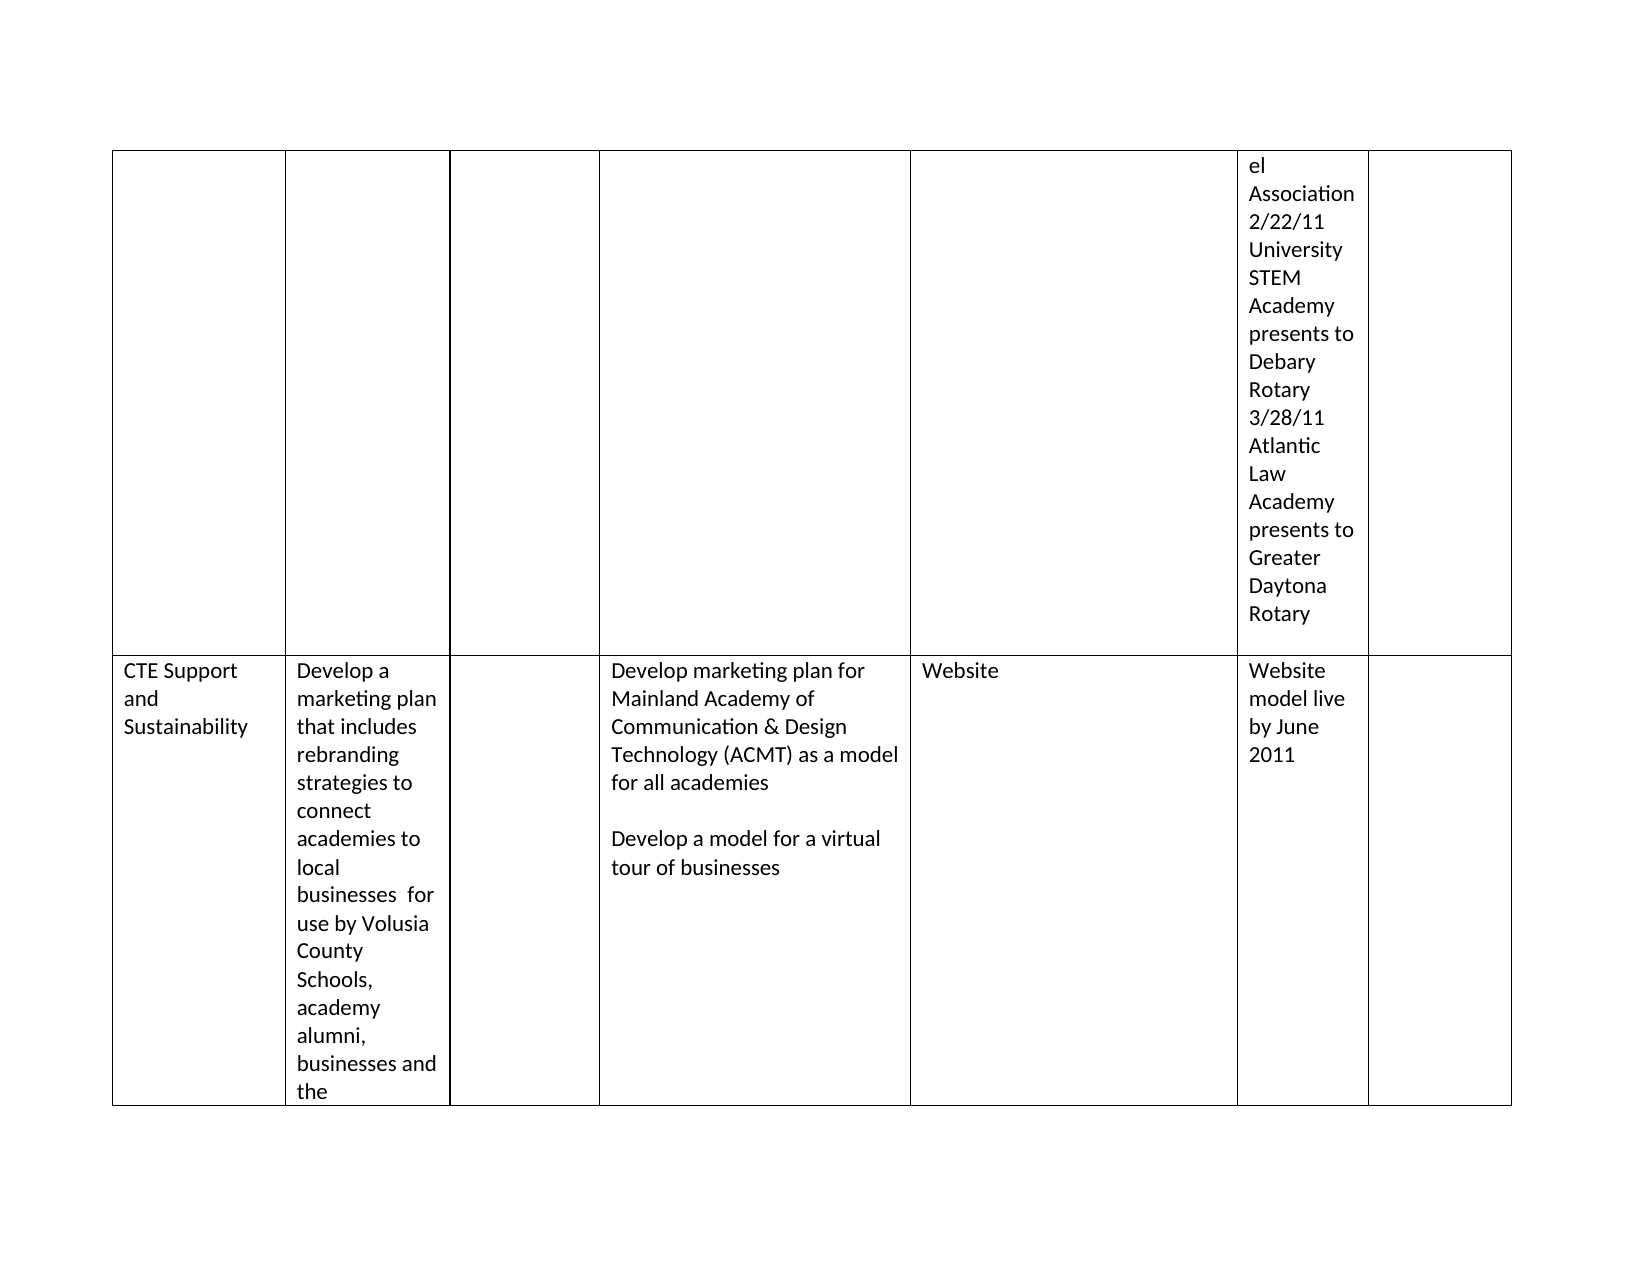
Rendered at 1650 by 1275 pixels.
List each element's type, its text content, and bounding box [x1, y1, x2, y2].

table_cell [451, 656, 599, 1105]
table_cell Website [911, 656, 1237, 1105]
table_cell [451, 151, 599, 655]
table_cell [113, 656, 285, 1105]
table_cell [600, 151, 910, 655]
table_cell [1369, 656, 1511, 1105]
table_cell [911, 151, 1237, 655]
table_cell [286, 656, 449, 1105]
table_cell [286, 151, 449, 655]
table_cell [113, 151, 285, 655]
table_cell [600, 656, 910, 1105]
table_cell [1238, 656, 1368, 1105]
table_cell [1369, 151, 1511, 655]
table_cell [1238, 151, 1368, 655]
